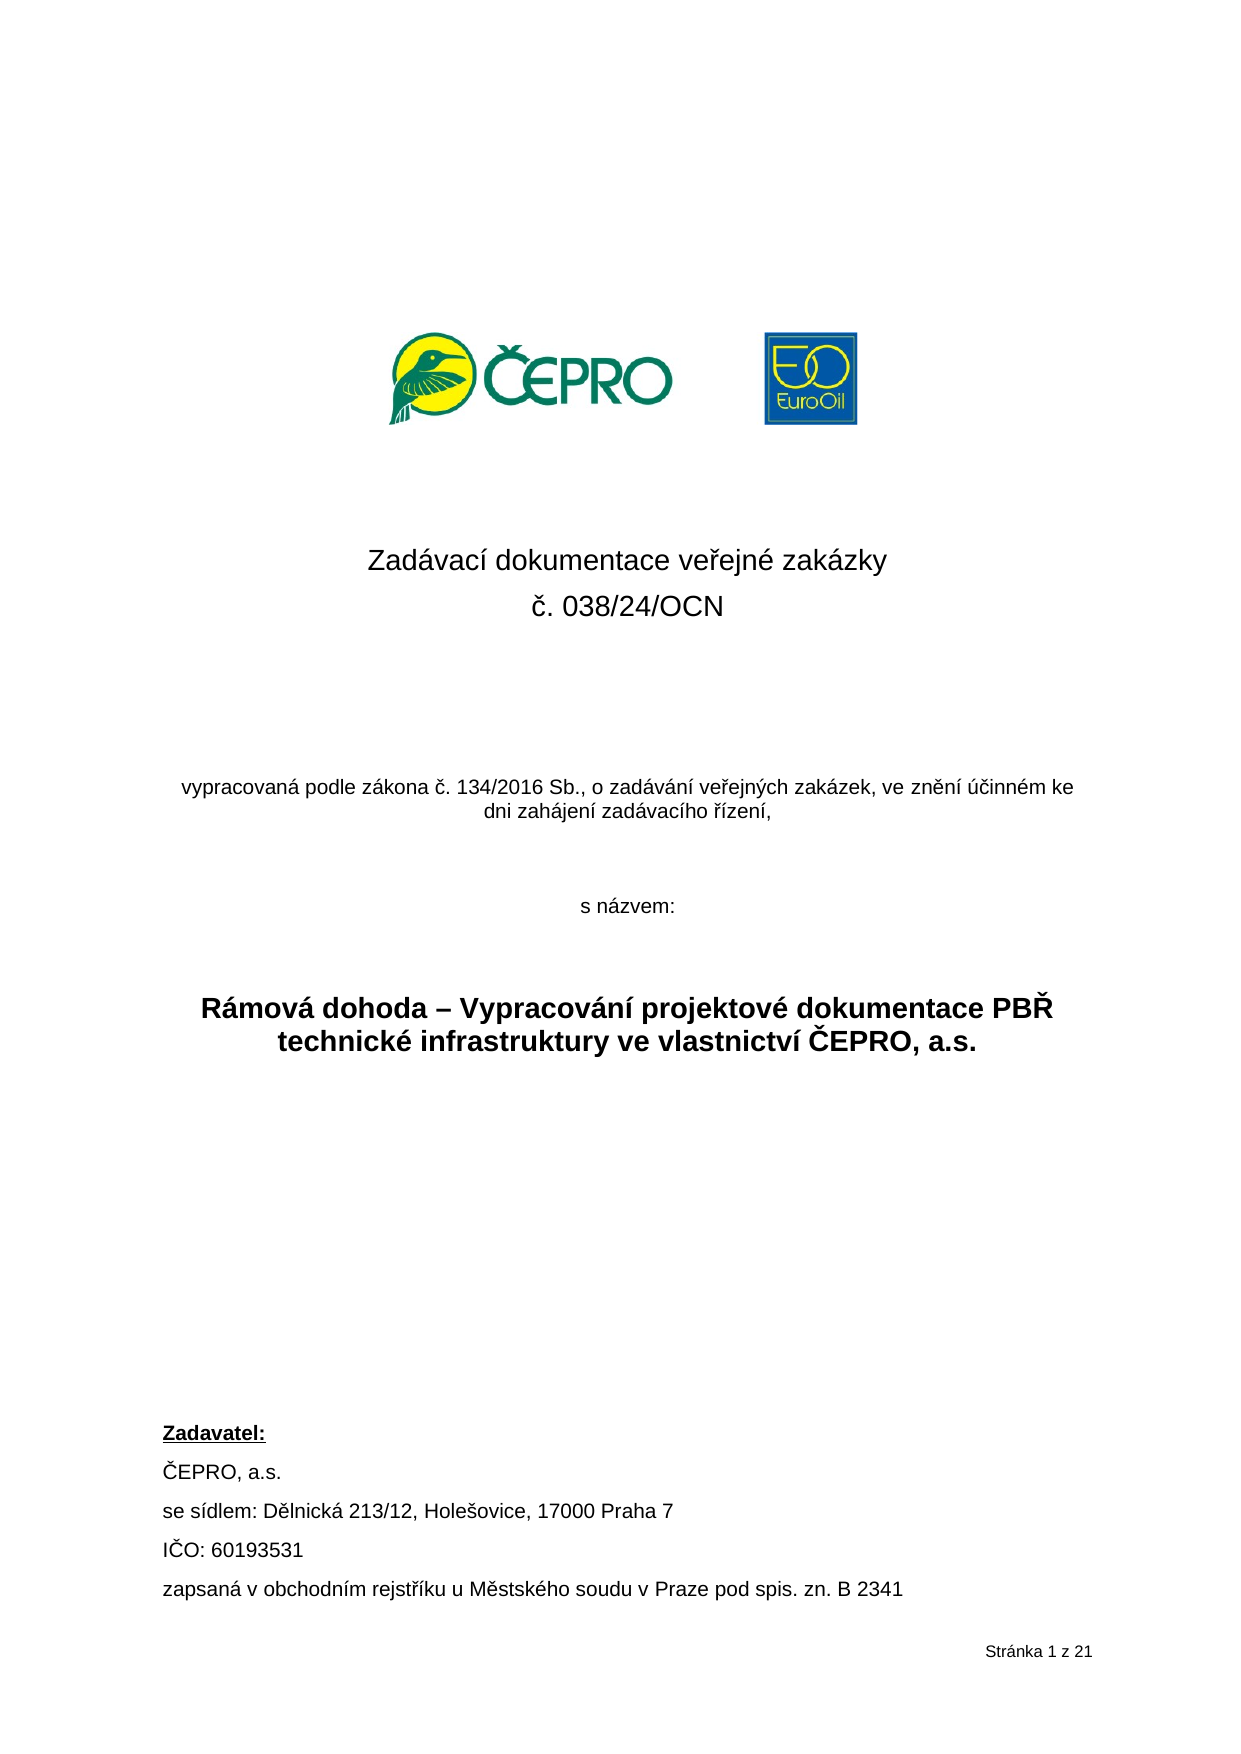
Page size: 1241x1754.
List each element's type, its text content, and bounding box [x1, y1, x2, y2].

text ČEPRO, a.s. [162, 1460, 1093, 1484]
text zapsaná v obchodním rejstříku u Městského soudu v Praze pod spis. zn. B 2341 [162, 1576, 1093, 1600]
text s názvem: [162, 894, 1093, 918]
text č. 038/24/OCN [162, 589, 1093, 622]
text se sídlem: Dělnická 213/12, Holešovice, 17000 Praha 7 [162, 1499, 1093, 1523]
text IČO: 60193531 [162, 1538, 1093, 1562]
text vypracovaná podle zákona č. 134/2016 Sb., o zadávání veřejných zakázek, ve znění účinném ke dni zahájení zadávacího řízení, [162, 774, 1093, 822]
text Zadávací dokumentace veřejné zakázky [162, 543, 1093, 576]
text Rámová dohoda – Vypracování projektové dokumentace PBŘ technické infrastruktury ve vlastnictví ČEPRO, a.s. [162, 991, 1093, 1058]
picture [388, 332, 858, 425]
text Zadavatel: [162, 1421, 1093, 1445]
